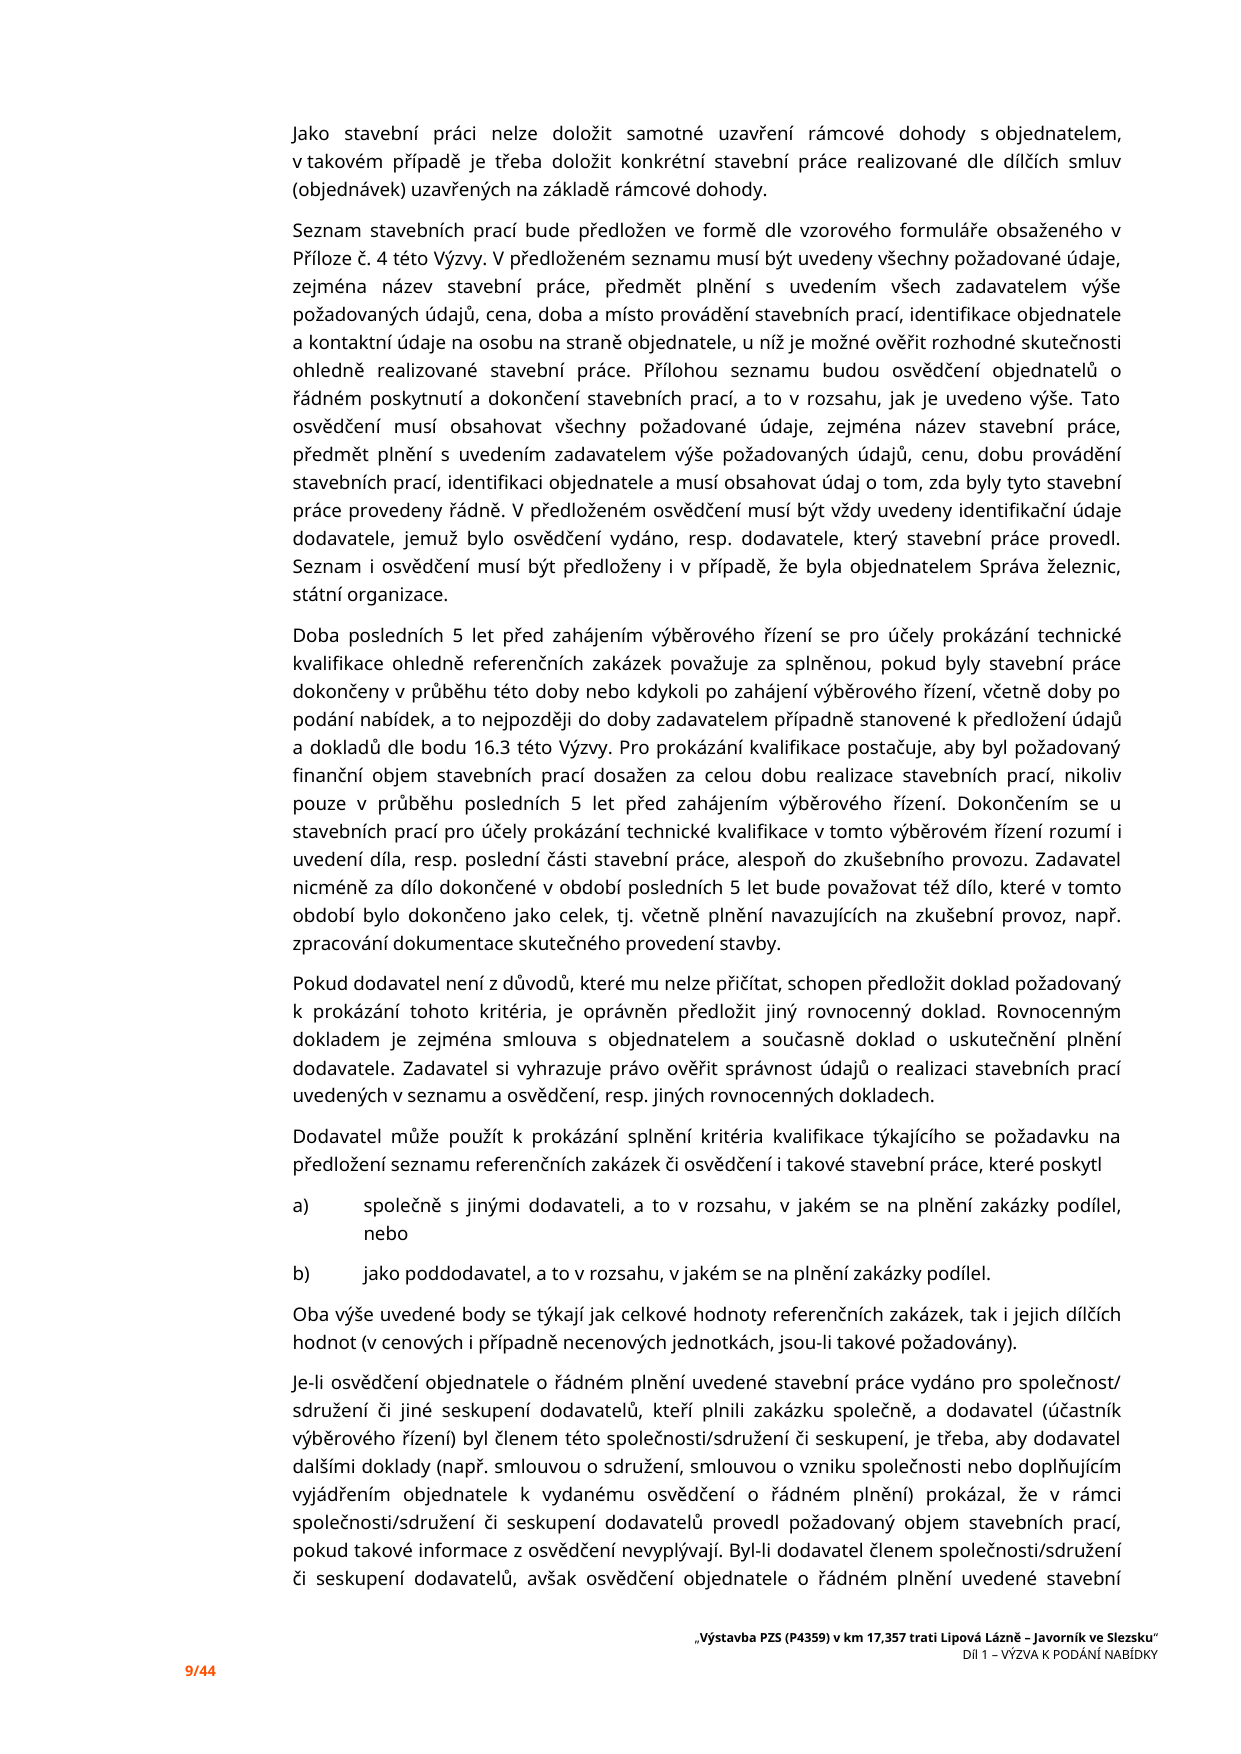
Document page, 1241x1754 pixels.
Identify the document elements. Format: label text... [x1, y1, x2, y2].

text Seznam stavebních prací bude předložen ve formě dle vzorového formuláře obsaženého v Příloze č. 4 této Výzvy. V předloženém seznamu musí být uvedeny všechny požadované údaje, zejména název stavební práce, předmět plnění s uvedením všech zadavatelem výše požadovaných údajů, cena, doba a místo provádění stavebních prací, identifikace objednatele a kontaktní údaje na osobu na straně objednatele, u níž je možné ověřit rozhodné skutečnosti ohledně realizované stavební práce. Přílohou seznamu budou osvědčení objednatelů o řádném poskytnutí a dokončení stavebních prací, a to v rozsahu, jak je uvedeno výše. Tato osvědčení musí obsahovat všechny požadované údaje, zejména název stavební práce, předmět plnění s uvedením zadavatelem výše požadovaných údajů, cenu, dobu provádění stavebních prací, identifikaci objednatele a musí obsahovat údaj o tom, zda byly tyto stavební práce provedeny řádně. V předloženém osvědčení musí být vždy uvedeny identifikační údaje dodavatele, jemuž bylo osvědčení vydáno, resp. dodavatele, který stavební práce provedl. Seznam i osvědčení musí být předloženy i v případě, že byla objednatelem Správa železnic, státní organizace. [292, 217, 1122, 607]
text a) společně s jinými dodavateli, a to v rozsahu, v jakém se na plnění zakázky podílel, nebo [292, 1192, 1122, 1245]
text Dodavatel může použít k prokázání splnění kritéria kvalifikace týkajícího se požadavku na předložení seznamu referenčních zakázek či osvědčení i takové stavební práce, které poskytl [292, 1123, 1122, 1177]
text Oba výše uvedené body se týkají jak celkové hodnoty referenčních zakázek, tak i jejich dílčích hodnot (v cenových i případně necenových jednotkách, jsou-li takové požadovány). [292, 1301, 1122, 1354]
text b) jako poddodavatel, a to v rozsahu, v jakém se na plnění zakázky podílel. [292, 1260, 1122, 1286]
text Doba posledních 5 let před zahájením výběrového řízení se pro účely prokázání technické kvalifikace ohledně referenčních zakázek považuje za splněnou, pokud byly stavební práce dokončeny v průběhu této doby nebo kdykoli po zahájení výběrového řízení, včetně doby po podání nabídek, a to nejpozději do doby zadavatelem případně stanovené k předložení údajů a dokladů dle bodu 16.3 této Výzvy. Pro prokázání kvalifikace postačuje, aby byl požadovaný finanční objem stavebních prací dosažen za celou dobu realizace stavebních prací, nikoliv pouze v průběhu posledních 5 let před zahájením výběrového řízení. Dokončením se u stavebních prací pro účely prokázání technické kvalifikace v tomto výběrovém řízení rozumí i uvedení díla, resp. poslední části stavební práce, alespoň do zkušebního provozu. Zadavatel nicméně za dílo dokončené v období posledních 5 let bude považovat též dílo, které v tomto období bylo dokončeno jako celek, tj. včetně plnění navazujících na zkušební provoz, např. zpracování dokumentace skutečného provedení stavby. [292, 622, 1122, 956]
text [292, 1369, 1122, 1591]
text Pokud dodavatel není z důvodů, které mu nelze přičítat, schopen předložit doklad požadovaný k prokázání tohoto kritéria, je oprávněn předložit jiný rovnocenný doklad. Rovnocenným dokladem je zejména smlouva s objednatelem a současně doklad o uskutečnění plnění dodavatele. Zadavatel si vyhrazuje právo ověřit správnost údajů o realizaci stavebních prací uvedených v seznamu a osvědčení, resp. jiných rovnocenných dokladech. [292, 971, 1122, 1108]
text Jako stavební práci nelze doložit samotné uzavření rámcové dohody s objednatelem, v takovém případě je třeba doložit konkrétní stavební práce realizované dle dílčích smluv (objednávek) uzavřených na základě rámcové dohody. [292, 121, 1122, 202]
